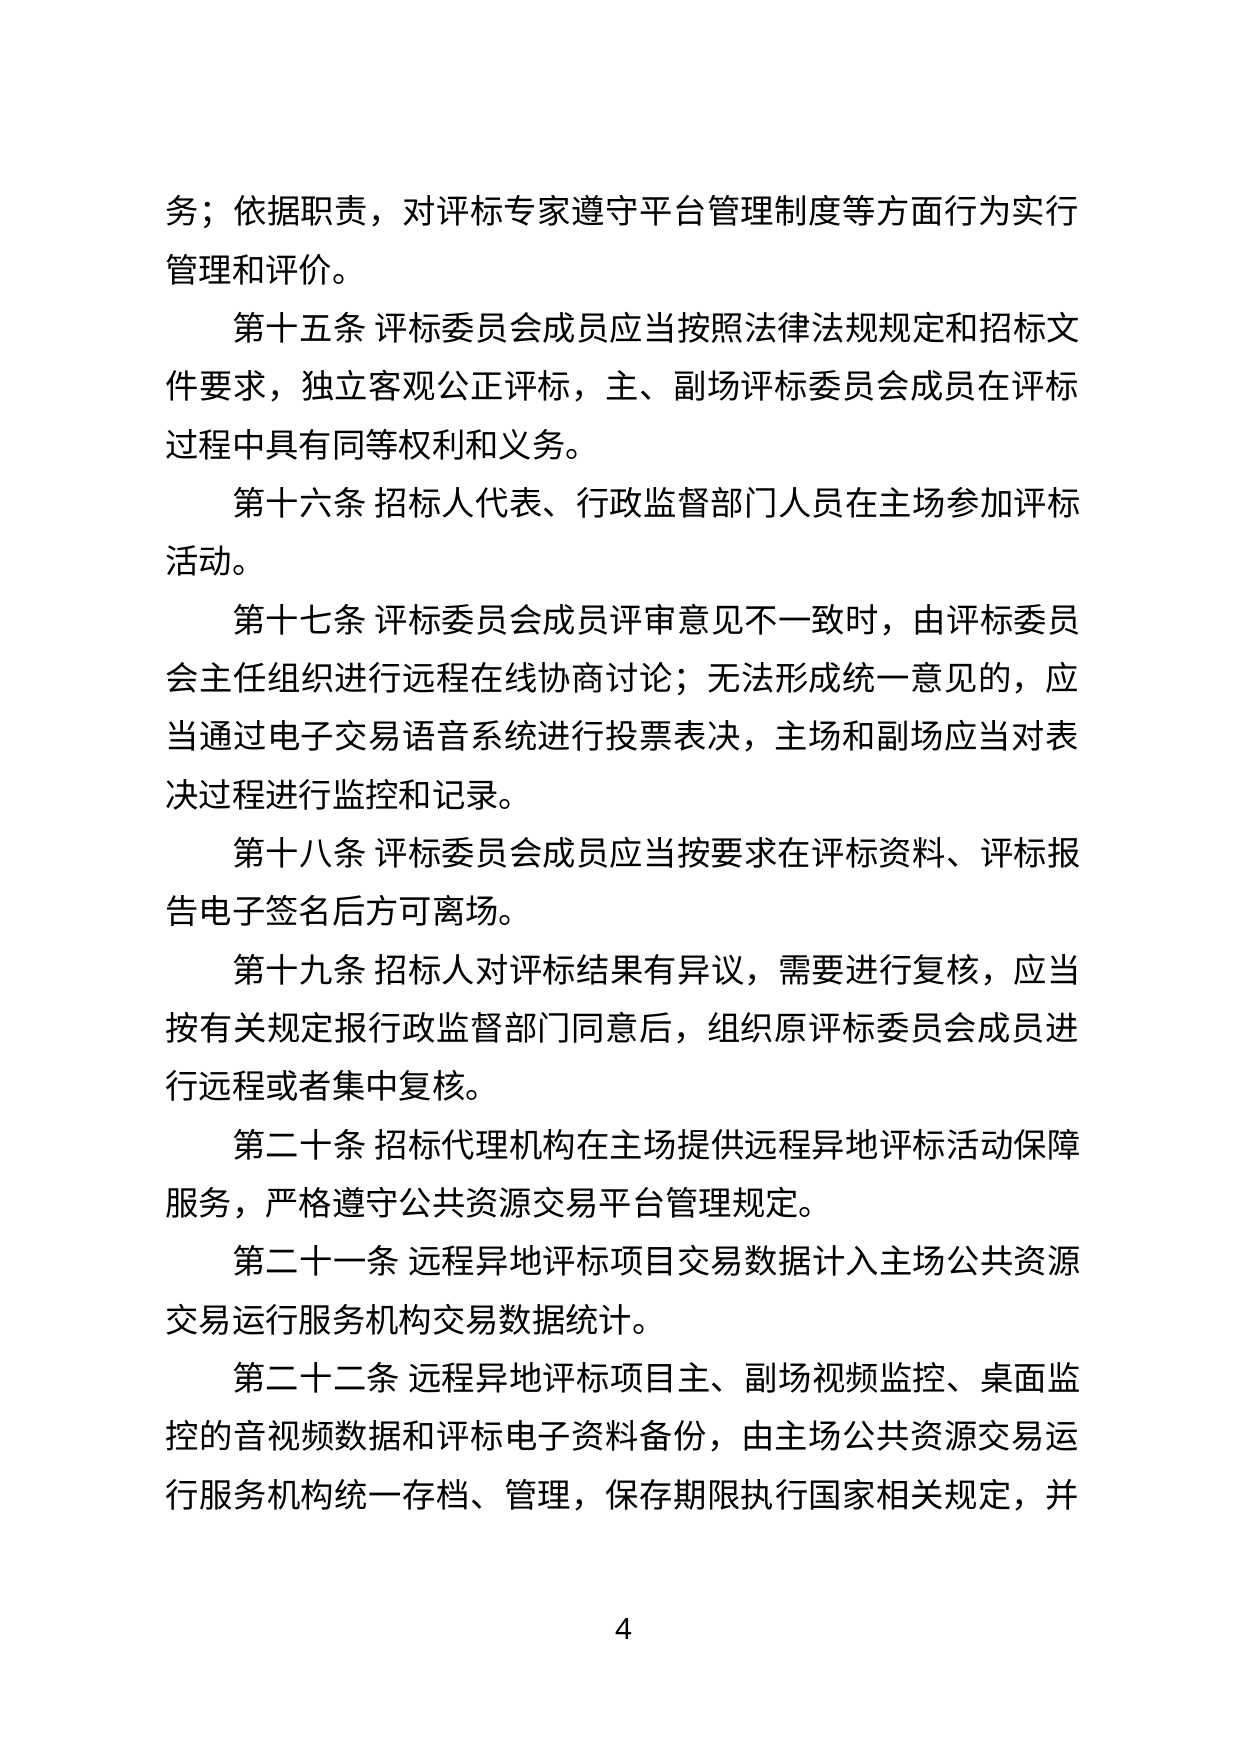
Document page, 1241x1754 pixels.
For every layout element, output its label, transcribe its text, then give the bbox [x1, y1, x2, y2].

text 第十七条 评标委员会成员评审意见不一致时，由评标委员会主任组织进行远程在线协商讨论；无法形成统一意见的，应当通过电子交易语音系统进行投票表决，主场和副场应当对表决过程进行监控和记录。 [165, 586, 1081, 819]
text 第二十一条 远程异地评标项目交易数据计入主场公共资源交易运行服务机构交易数据统计。 [165, 1227, 1081, 1344]
text 第十五条 评标委员会成员应当按照法律法规规定和招标文件要求，独立客观公正评标，主、副场评标委员会成员在评标过程中具有同等权利和义务。 [165, 294, 1081, 469]
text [165, 1344, 1081, 1519]
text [165, 177, 1081, 294]
text 第十九条 招标人对评标结果有异议，需要进行复核，应当按有关规定报行政监督部门同意后，组织原评标委员会成员进行远程或者集中复核。 [165, 936, 1081, 1111]
text 第十八条 评标委员会成员应当按要求在评标资料、评标报告电子签名后方可离场。 [165, 819, 1081, 936]
text 第二十条 招标代理机构在主场提供远程异地评标活动保障服务，严格遵守公共资源交易平台管理规定。 [165, 1111, 1081, 1227]
text 第十六条 招标人代表、行政监督部门人员在主场参加评标活动。 [165, 469, 1081, 586]
